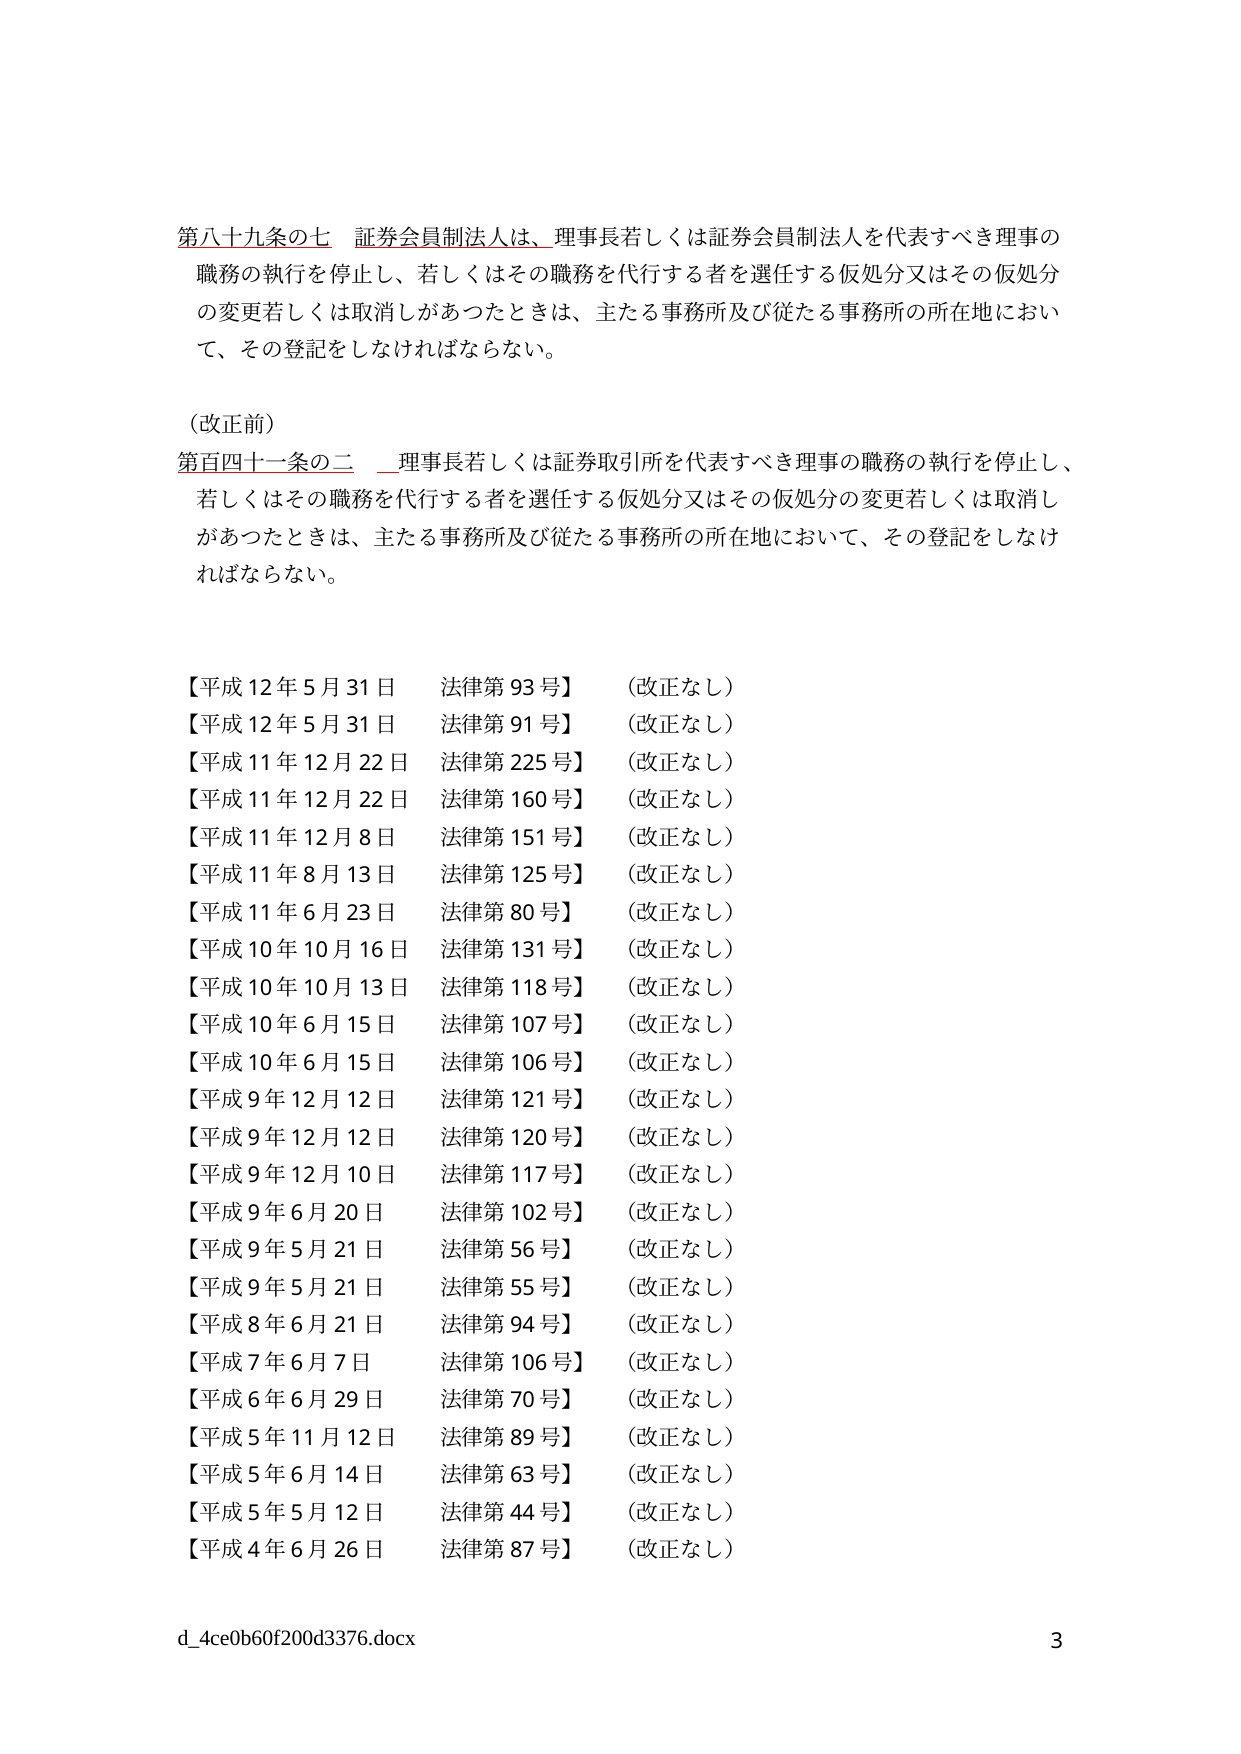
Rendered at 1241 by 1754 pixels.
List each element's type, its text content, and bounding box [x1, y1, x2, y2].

text 【平成10年10月13日 法律第118号】 （改正なし） [177, 967, 1063, 1004]
text 【平成11年12月22日 法律第160号】 （改正なし） [177, 779, 1063, 817]
text 【平成9年12月12日 法律第121号】 （改正なし） [177, 1079, 1063, 1117]
text 【平成12年5月31日 法律第91号】 （改正なし） [177, 704, 1063, 742]
text 【平成11年6月23日 法律第80号】 （改正なし） [177, 892, 1063, 929]
text 【平成10年10月16日 法律第131号】 （改正なし） [177, 929, 1063, 967]
text 第八十九条の七 証券会員制法人は、理事長若しくは証券会員制法人を代表すべき理事の職務の執行を停止し、若しくはその職務を代行する者を選任する仮処分又はその仮処分の変更若しくは取消しがあつたときは、主たる事務所及び従たる事務所の所在地において、その登記をしなければならない。 [177, 217, 1063, 367]
text 【平成10年6月15日 法律第106号】 （改正なし） [177, 1042, 1063, 1079]
text 第百四十一条の二 理事長若しくは証券取引所を代表すべき理事の職務の執行を停止し、若しくはその職務を代行する者を選任する仮処分又はその仮処分の変更若しくは取消しがあつたときは、主たる事務所及び従たる事務所の所在地において、その登記をしなければならない。 [177, 442, 1063, 592]
text 【平成9年5月21日 法律第56号】 （改正なし） [177, 1229, 1063, 1267]
text 【平成9年5月21日 法律第55号】 （改正なし） [177, 1267, 1063, 1304]
text 【平成9年12月10日 法律第117号】 （改正なし） [177, 1154, 1063, 1192]
text 【平成5年11月12日 法律第89号】 （改正なし） [177, 1417, 1063, 1454]
text 【平成7年6月7日 法律第106号】 （改正なし） [177, 1342, 1063, 1379]
text （改正前） [177, 404, 1063, 442]
text 【平成5年5月12日 法律第44号】 （改正なし） [177, 1492, 1063, 1529]
text 【平成8年6月21日 法律第94号】 （改正なし） [177, 1304, 1063, 1342]
text 【平成11年8月13日 法律第125号】 （改正なし） [177, 854, 1063, 892]
text 【平成4年6月26日 法律第87号】 （改正なし） [177, 1529, 1063, 1567]
text 【平成11年12月8日 法律第151号】 （改正なし） [177, 817, 1063, 854]
text 【平成12年5月31日 法律第93号】 （改正なし） [177, 667, 1063, 704]
text 【平成11年12月22日 法律第225号】 （改正なし） [177, 742, 1063, 779]
text 【平成9年6月20日 法律第102号】 （改正なし） [177, 1192, 1063, 1229]
text 【平成10年6月15日 法律第107号】 （改正なし） [177, 1004, 1063, 1042]
text 【平成6年6月29日 法律第70号】 （改正なし） [177, 1379, 1063, 1417]
text 【平成5年6月14日 法律第63号】 （改正なし） [177, 1454, 1063, 1492]
text 【平成9年12月12日 法律第120号】 （改正なし） [177, 1117, 1063, 1154]
